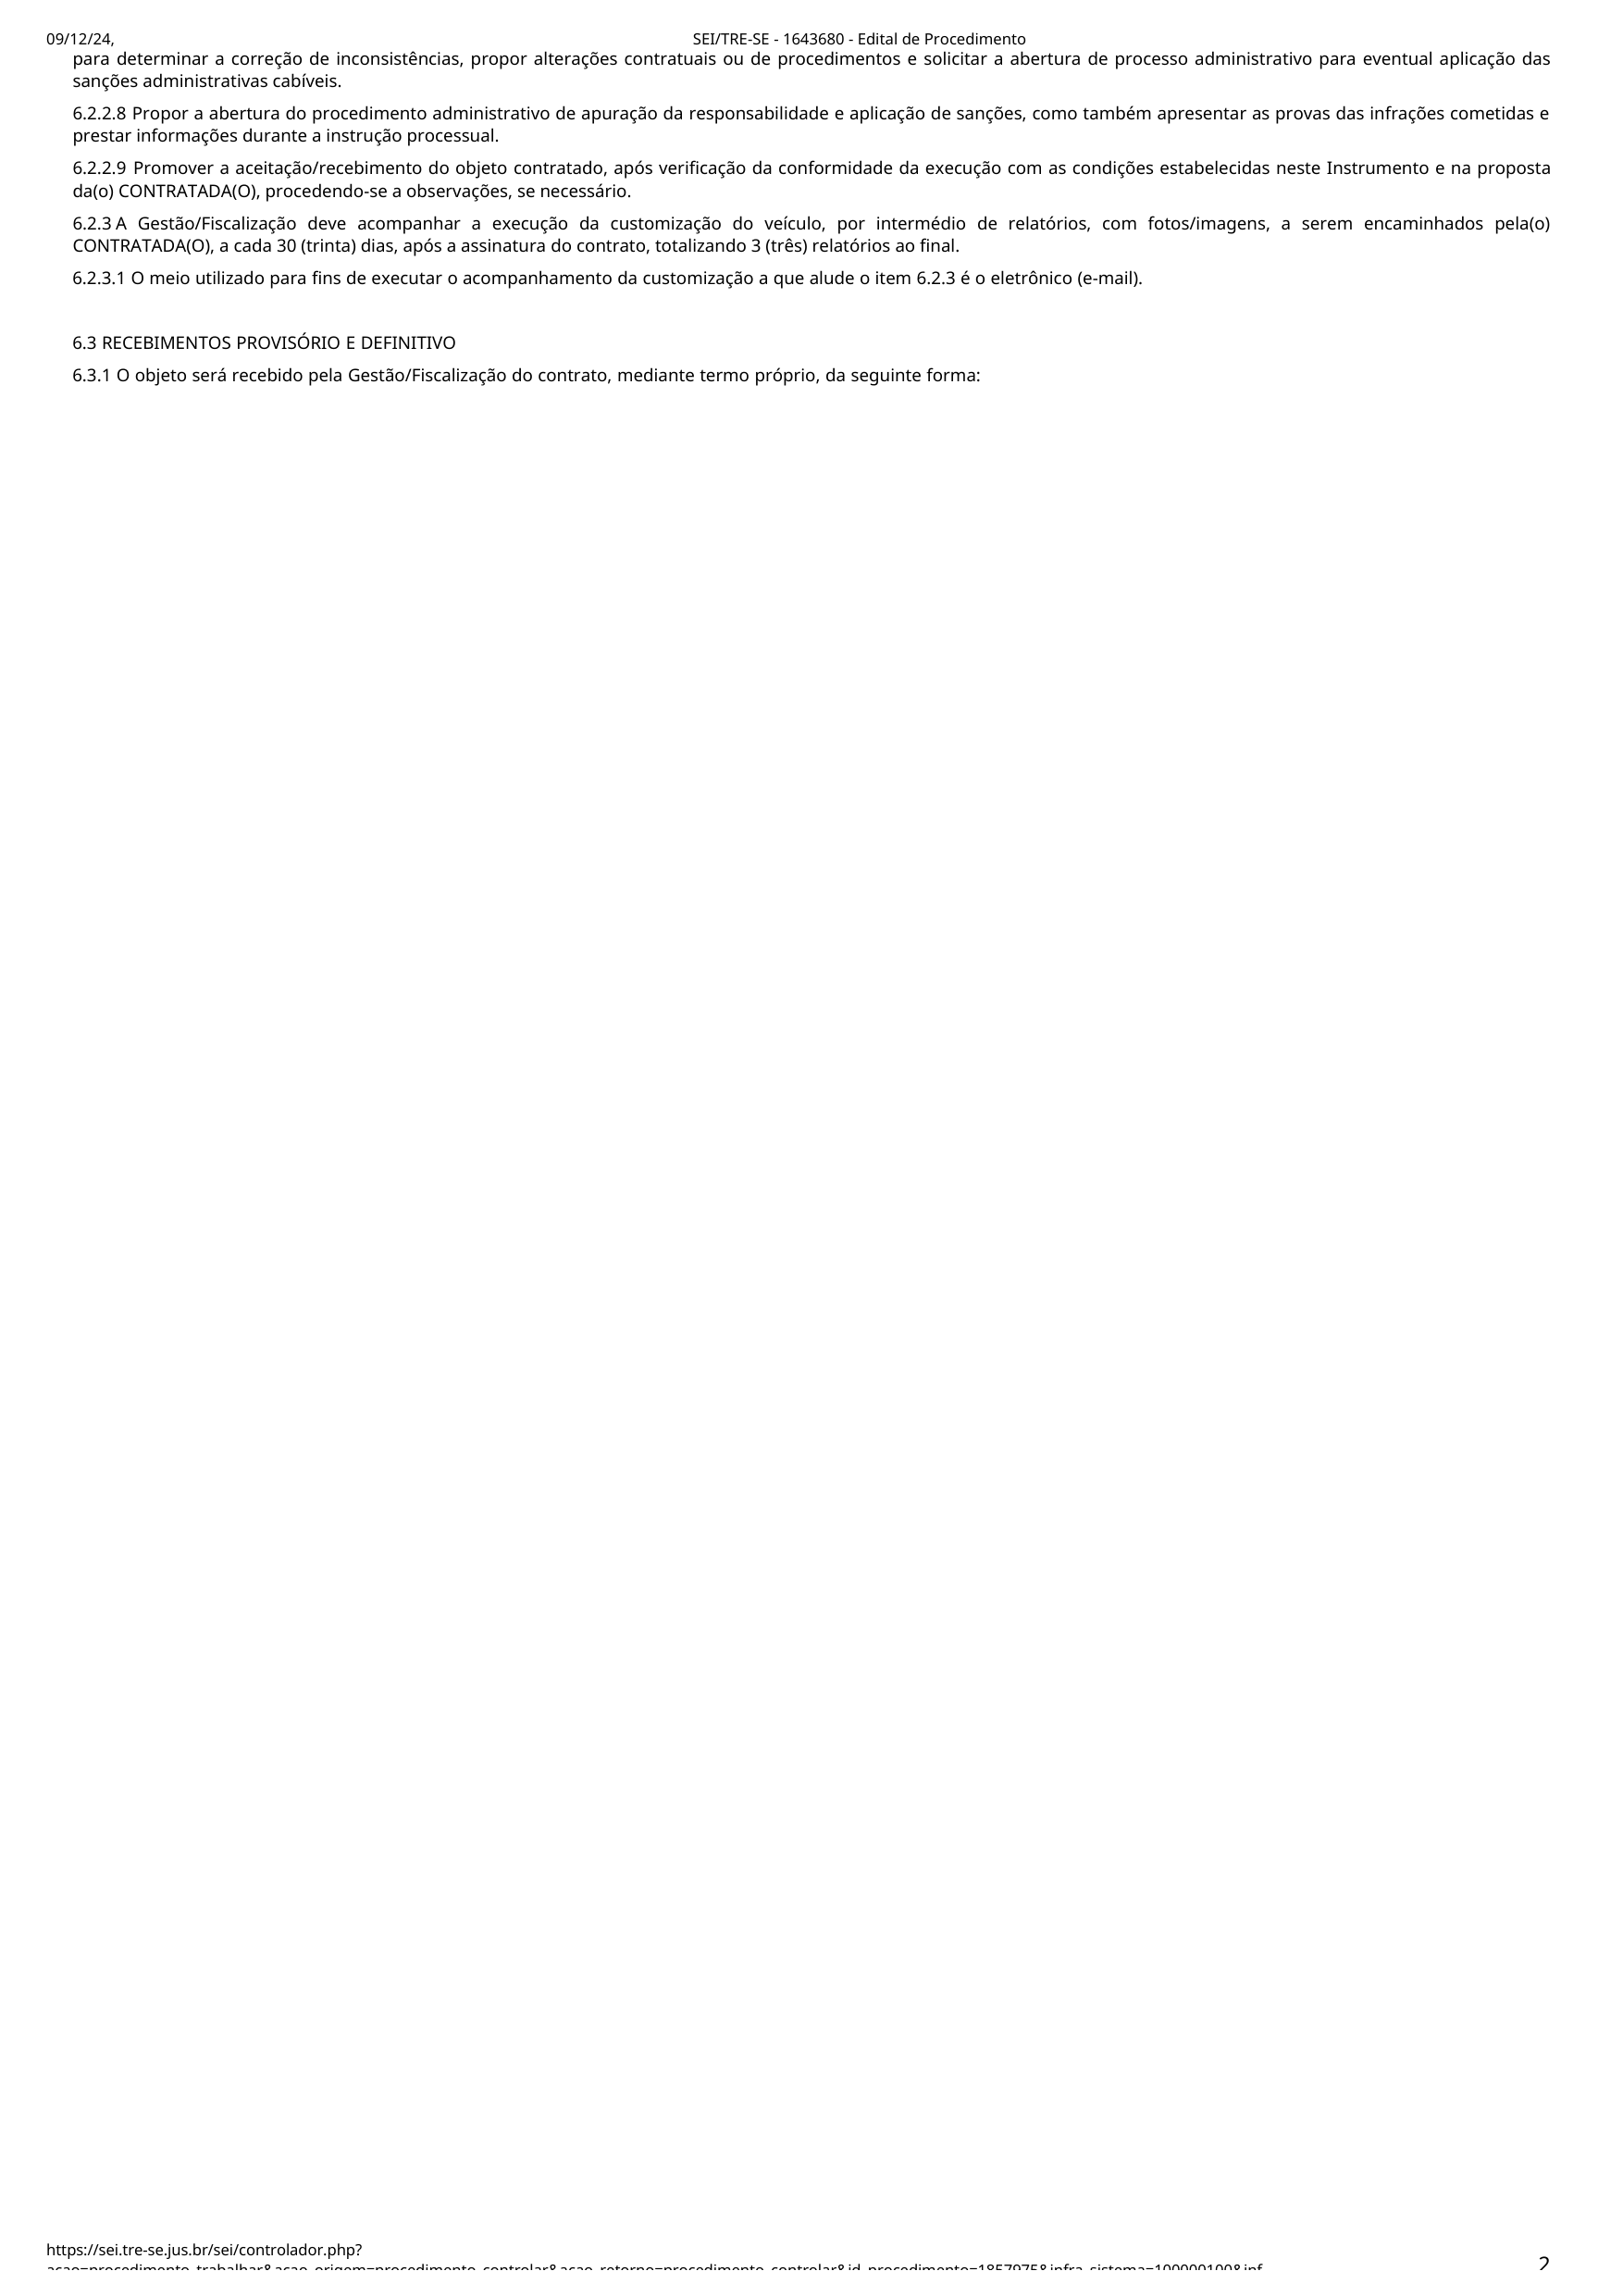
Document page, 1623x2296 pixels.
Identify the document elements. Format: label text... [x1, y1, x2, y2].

list O meio utilizado para fins de executar o acompanhamento da customização a que alude o item 6.2.3 é o eletrônico (e-mail). [72, 266, 1580, 290]
list RECEBIMENTOS PROVISÓRIO E DEFINITIVO [72, 330, 1580, 354]
list Propor a abertura do procedimento administrativo de apuração da responsabilidade e aplicação de sanções, como também apresentar as provas das infrações cometidas e prestar informações durante a instrução processual. [72, 101, 1553, 147]
list A Gestão/Fiscalização deve acompanhar a execução da customização do veículo, por intermédio de relatórios, com fotos/imagens, a serem encaminhados pela(o) CONTRATADA(O), a cada 30 (trinta) dias, após a assinatura do contrato, totalizando 3 (três) relatórios ao final. [72, 211, 1552, 257]
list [72, 46, 1553, 93]
list Promover a aceitação/recebimento do objeto contratado, após verificação da conformidade da execução com as condições estabelecidas neste Instrumento e na proposta da(o) CONTRATADA(O), procedendo-se a observações, se necessário. [72, 156, 1553, 203]
list O objeto será recebido pela Gestão/Fiscalização do contrato, mediante termo próprio, da seguinte forma: [72, 363, 1580, 386]
